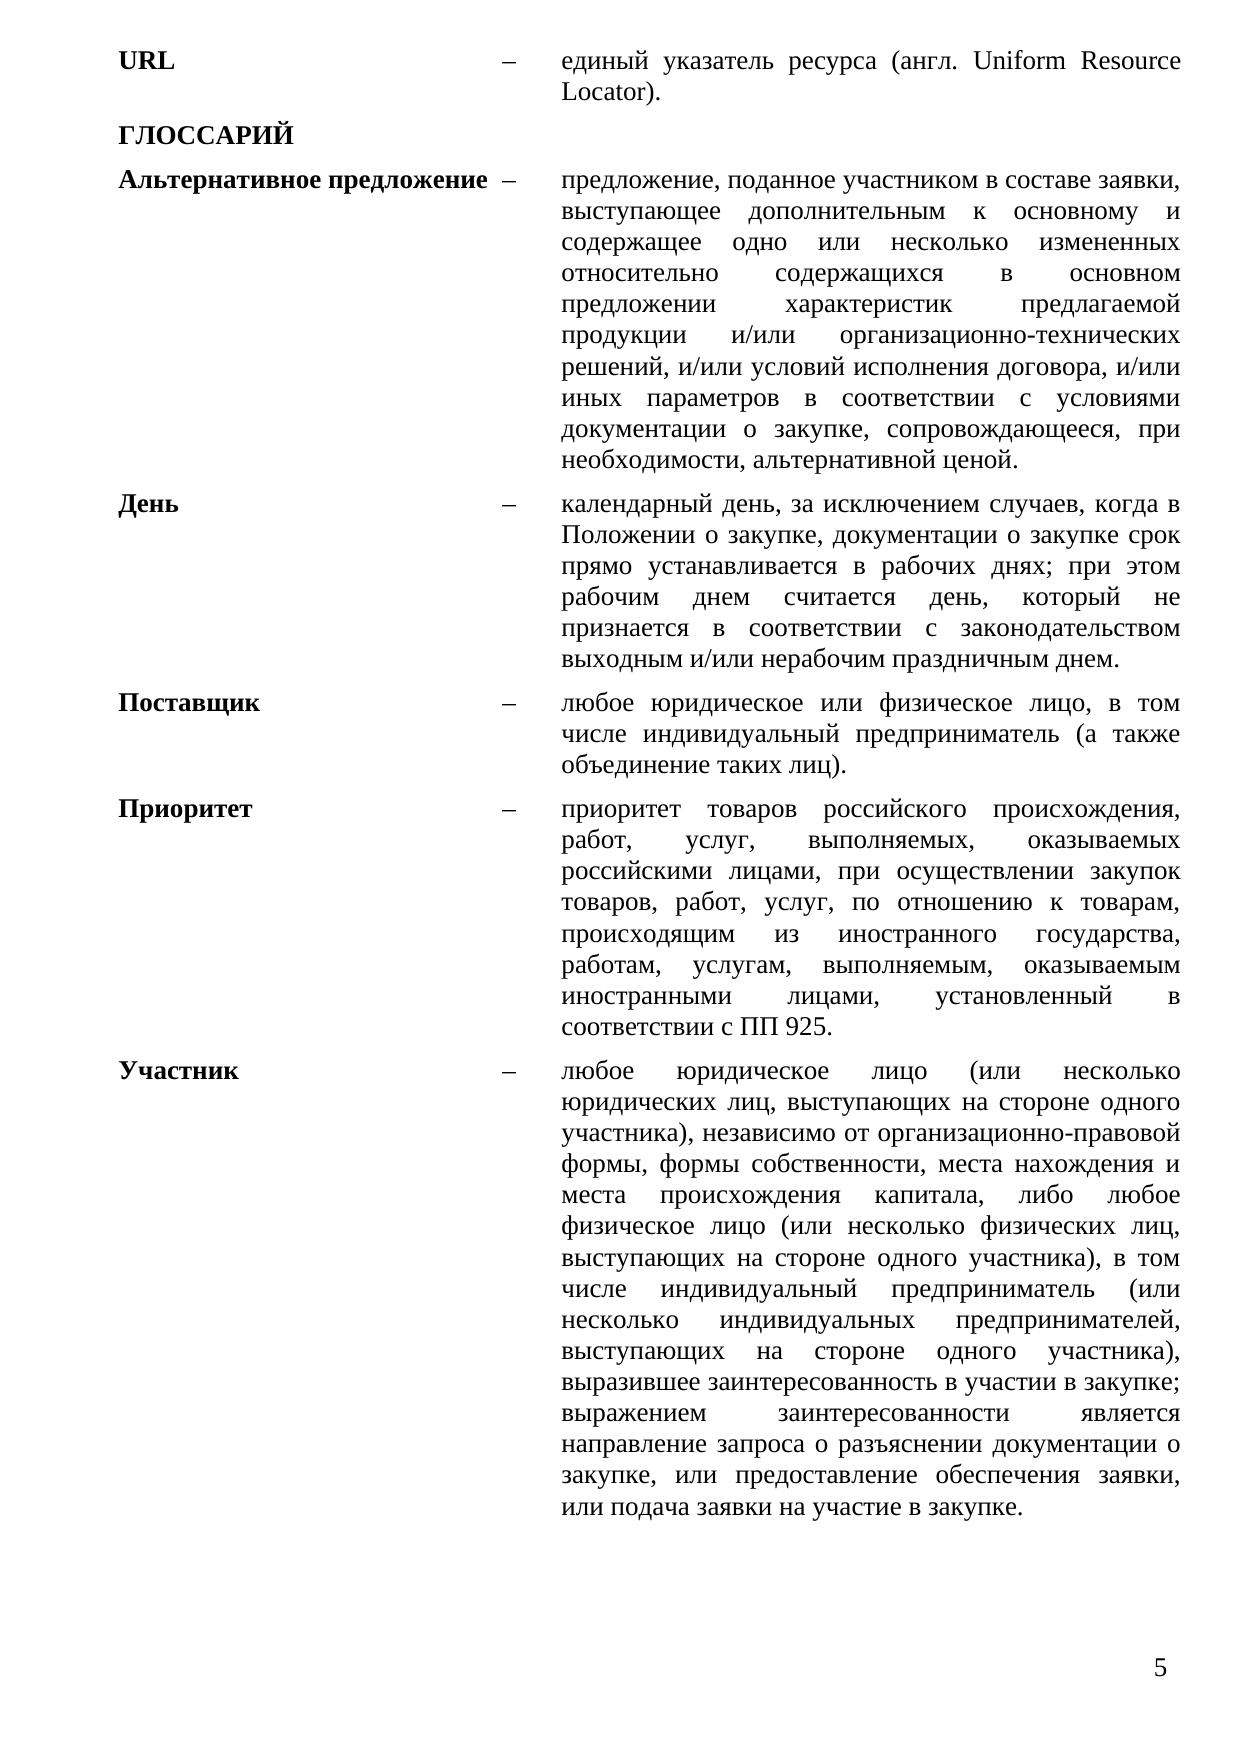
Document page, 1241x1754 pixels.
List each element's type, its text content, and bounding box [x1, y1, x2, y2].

text Участник – любое юридическое лицо (или несколько юридических лиц, выступающих на стороне одного участника), независимо от организационно-правовой формы, формы собственности, места нахождения и места происхождения капитала, либо любое физическое лицо (или несколько физических лиц, выступающих на стороне одного участника), в том числе индивидуальный предприниматель (или несколько индивидуальных предпринимателей, выступающих на стороне одного участника), выразившее заинтересованность в участии в закупке; выражением заинтересованности является направление запроса о разъяснении документации о закупке, или предоставление обеспечения заявки, или подача заявки на участие в закупке. [118, 1054, 1181, 1521]
text URL – единый указатель ресурса (англ. Uniform Resource Locator). [118, 44, 1181, 107]
text Приоритет – приоритет товаров российского происхождения, работ, услуг, выполняемых, оказываемых российскими лицами, при осуществлении закупок товаров, работ, услуг, по отношению к товарам, происходящим из иностранного государства, работам, услугам, выполняемым, оказываемым иностранными лицами, установленный в соответствии с ПП 925. [118, 792, 1181, 1041]
text Глоссарий [118, 119, 1181, 150]
text Альтернативное предложение – предложение, поданное участником в составе заявки, выступающее дополнительным к основному и содержащее одно или несколько измененных относительно содержащихся в основном предложении характеристик предлагаемой продукции и/или организационно-технических решений, и/или условий исполнения договора, и/или иных параметров в соответствии с условиями документации о закупке, сопровождающееся, при необходимости, альтернативной ценой. [118, 163, 1181, 474]
text День – календарный день, за исключением случаев, когда в Положении о закупке, документации о закупке срок прямо устанавливается в рабочих днях; при этом рабочим днем считается день, который не признается в соответствии с законодательством выходным и/или нерабочим праздничным днем. [118, 487, 1181, 674]
text Поставщик – любое юридическое или физическое лицо, в том числе индивидуальный предприниматель (а также объединение таких лиц). [118, 686, 1181, 779]
